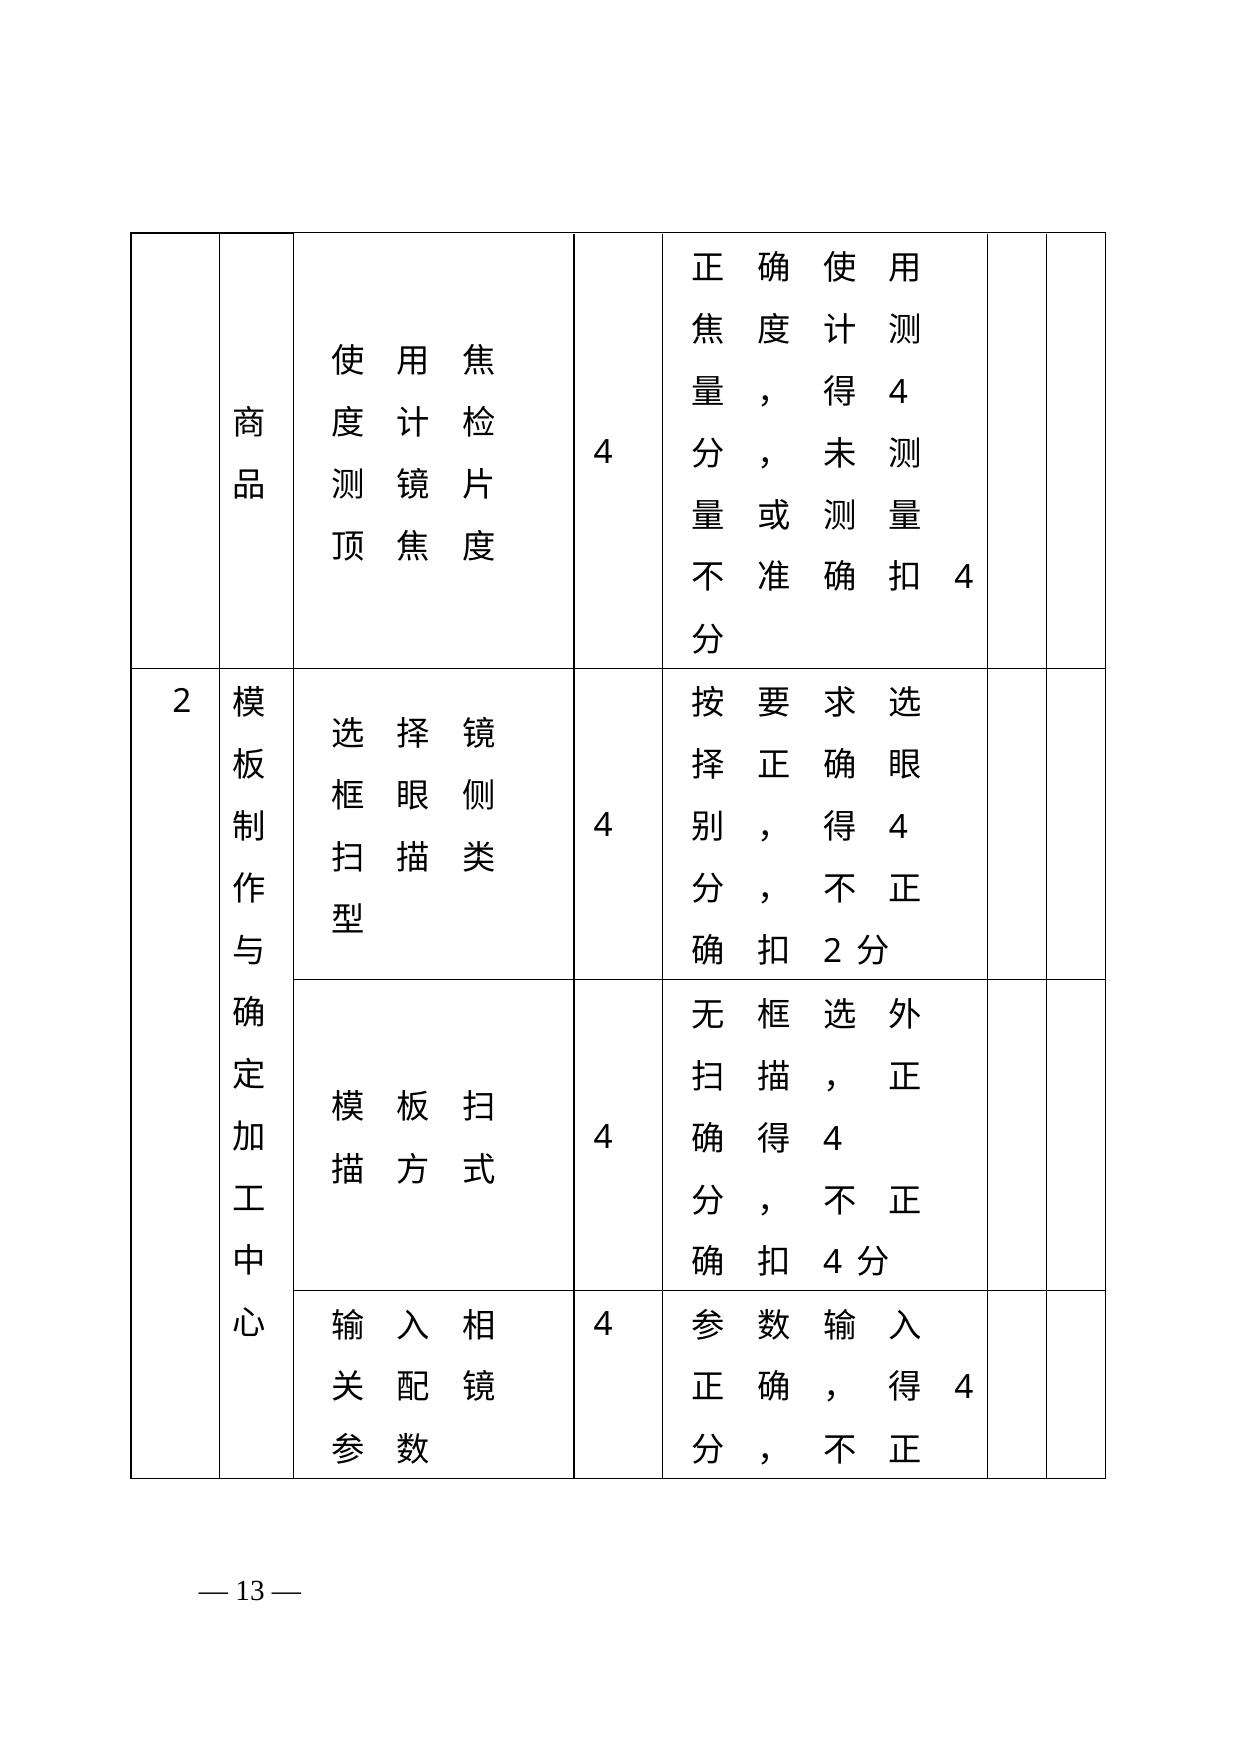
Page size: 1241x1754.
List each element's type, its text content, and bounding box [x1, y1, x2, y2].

table_cell [1047, 669, 1105, 979]
table_cell [988, 1291, 1046, 1477]
table_cell [988, 233, 1046, 667]
table_cell 4 [575, 669, 662, 979]
table_cell 4 [575, 1291, 662, 1477]
table_cell [988, 669, 1046, 979]
table_cell [1047, 1291, 1105, 1477]
table_cell 输入相关配镜参数 [294, 1291, 573, 1477]
table_cell [988, 980, 1046, 1290]
table_cell 4 [575, 980, 662, 1290]
table_cell 使用焦度计检测镜片顶焦度 [294, 233, 574, 667]
table_cell [1047, 233, 1105, 667]
table_cell 模板扫描方式 [294, 980, 573, 1290]
table_cell 4 [575, 233, 662, 667]
table_cell 1 [132, 234, 219, 667]
table_cell 选择镜框眼侧扫描类型 [294, 669, 573, 979]
table_cell 正确使用焦度计测量，得4分，未测量或测量不准确扣4分 [663, 233, 987, 667]
table_cell 模板制作与确定加工中心 [220, 669, 293, 1477]
table_cell 按要求选择正确眼别，得4分，不正确扣2分 [663, 669, 987, 979]
table_cell 2 [132, 669, 219, 1477]
table_cell 核对出库商品 [220, 234, 293, 667]
table_cell 无框选外扫描，正确得4分，不正确扣4分 [663, 980, 987, 1290]
table_cell 参数输入正确，得4分，不正确扣4分 [663, 1291, 987, 1477]
table_cell [1047, 980, 1105, 1290]
